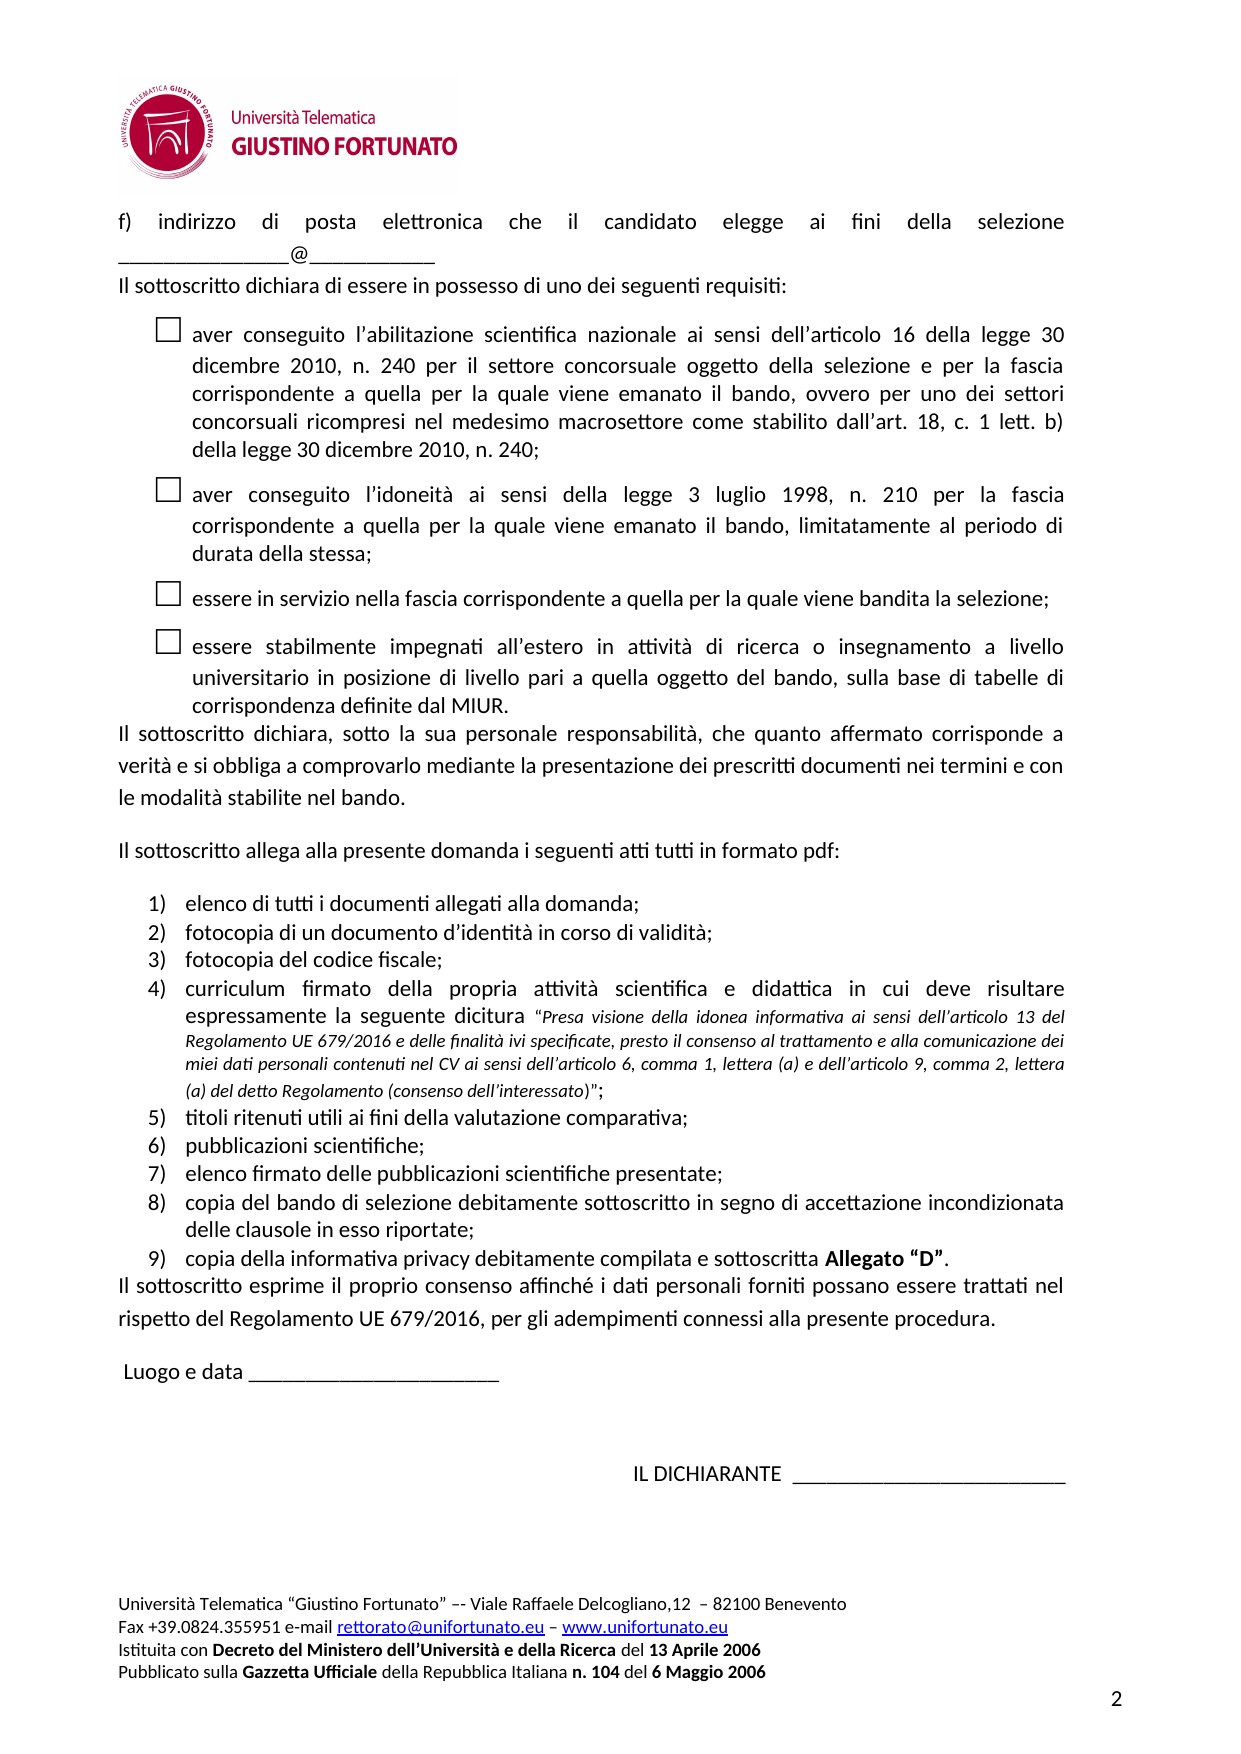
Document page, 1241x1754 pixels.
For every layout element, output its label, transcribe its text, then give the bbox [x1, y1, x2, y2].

text Il Dichiarante ________________________ [118, 1459, 1066, 1487]
text Il sottoscritto esprime il proprio consenso affinché i dati personali forniti possano essere trattati nel rispetto del Regolamento UE 679/2016, per gli adempimenti connessi alla presente procedura. [118, 1272, 1066, 1332]
list curriculum firmato della propria attività scientifica e didattica in cui deve risultare espressamente la seguente dicitura “Presa visione della idonea informativa ai sensi dell’articolo 13 del Regolamento UE 679/2016 e delle finalità ivi specificate, presto il consenso al trattamento e alla comunicazione dei miei dati personali contenuti nel CV ai sensi dell’articolo 6, comma 1, lettera (a) e dell’articolo 9, comma 2, lettera (a) del detto Regolamento (consenso dell’interessato)”; [148, 974, 1066, 1103]
text Luogo e data ______________________ [118, 1357, 1066, 1385]
list titoli ritenuti utili ai fini della valutazione comparativa; [148, 1103, 1066, 1132]
text □ essere stabilmente impegnati all’estero in attività di ricerca o insegnamento a livello universitario in posizione di livello pari a quella oggetto del bando, sulla base di tabelle di corrispondenza definite dal MIUR. [156, 615, 1066, 719]
list fotocopia di un documento d’identità in corso di validità; [148, 918, 1066, 946]
list copia della informativa privacy debitamente compilata e sottoscritta Allegato “D”. [148, 1244, 1066, 1272]
text f) indirizzo di posta elettronica che il candidato elegge ai fini della selezione _______________@___________ [118, 207, 1066, 267]
list fotocopia del codice fiscale; [148, 946, 1066, 974]
text □ aver conseguito l’idoneità ai sensi della legge 3 luglio 1998, n. 210 per la fascia corrispondente a quella per la quale viene emanato il bando, limitatamente al periodo di durata della stessa; [156, 463, 1066, 567]
text Il sottoscritto allega alla presente domanda i seguenti atti tutti in formato pdf: [118, 837, 1066, 864]
text □ aver conseguito l’abilitazione scientifica nazionale ai sensi dell’articolo 16 della legge 30 dicembre 2010, n. 240 per il settore concorsuale oggetto della selezione e per la fascia corrispondente a quella per la quale viene emanato il bando, ovvero per uno dei settori concorsuali ricompresi nel medesimo macrosettore come stabilito dall’art. 18, c. 1 lett. b) della legge 30 dicembre 2010, n. 240; [156, 303, 1066, 463]
text Il sottoscritto dichiara di essere in possesso di uno dei seguenti requisiti: [118, 271, 1066, 299]
list elenco di tutti i documenti allegati alla domanda; [148, 889, 1066, 918]
list pubblicazioni scientifiche; [148, 1132, 1066, 1159]
text Il sottoscritto dichiara, sotto la sua personale responsabilità, che quanto affermato corrisponde a verità e si obbliga a comprovarlo mediante la presentazione dei prescritti documenti nei termini e con le modalità stabilite nel bando. [118, 719, 1066, 812]
picture [118, 73, 460, 198]
list copia del bando di selezione debitamente sottoscritto in segno di accettazione incondizionata delle clausole in esso riportate; [148, 1188, 1066, 1244]
list elenco firmato delle pubblicazioni scientifiche presentate; [148, 1159, 1066, 1188]
text □ essere in servizio nella fascia corrispondente a quella per la quale viene bandita la selezione; [156, 567, 1066, 615]
